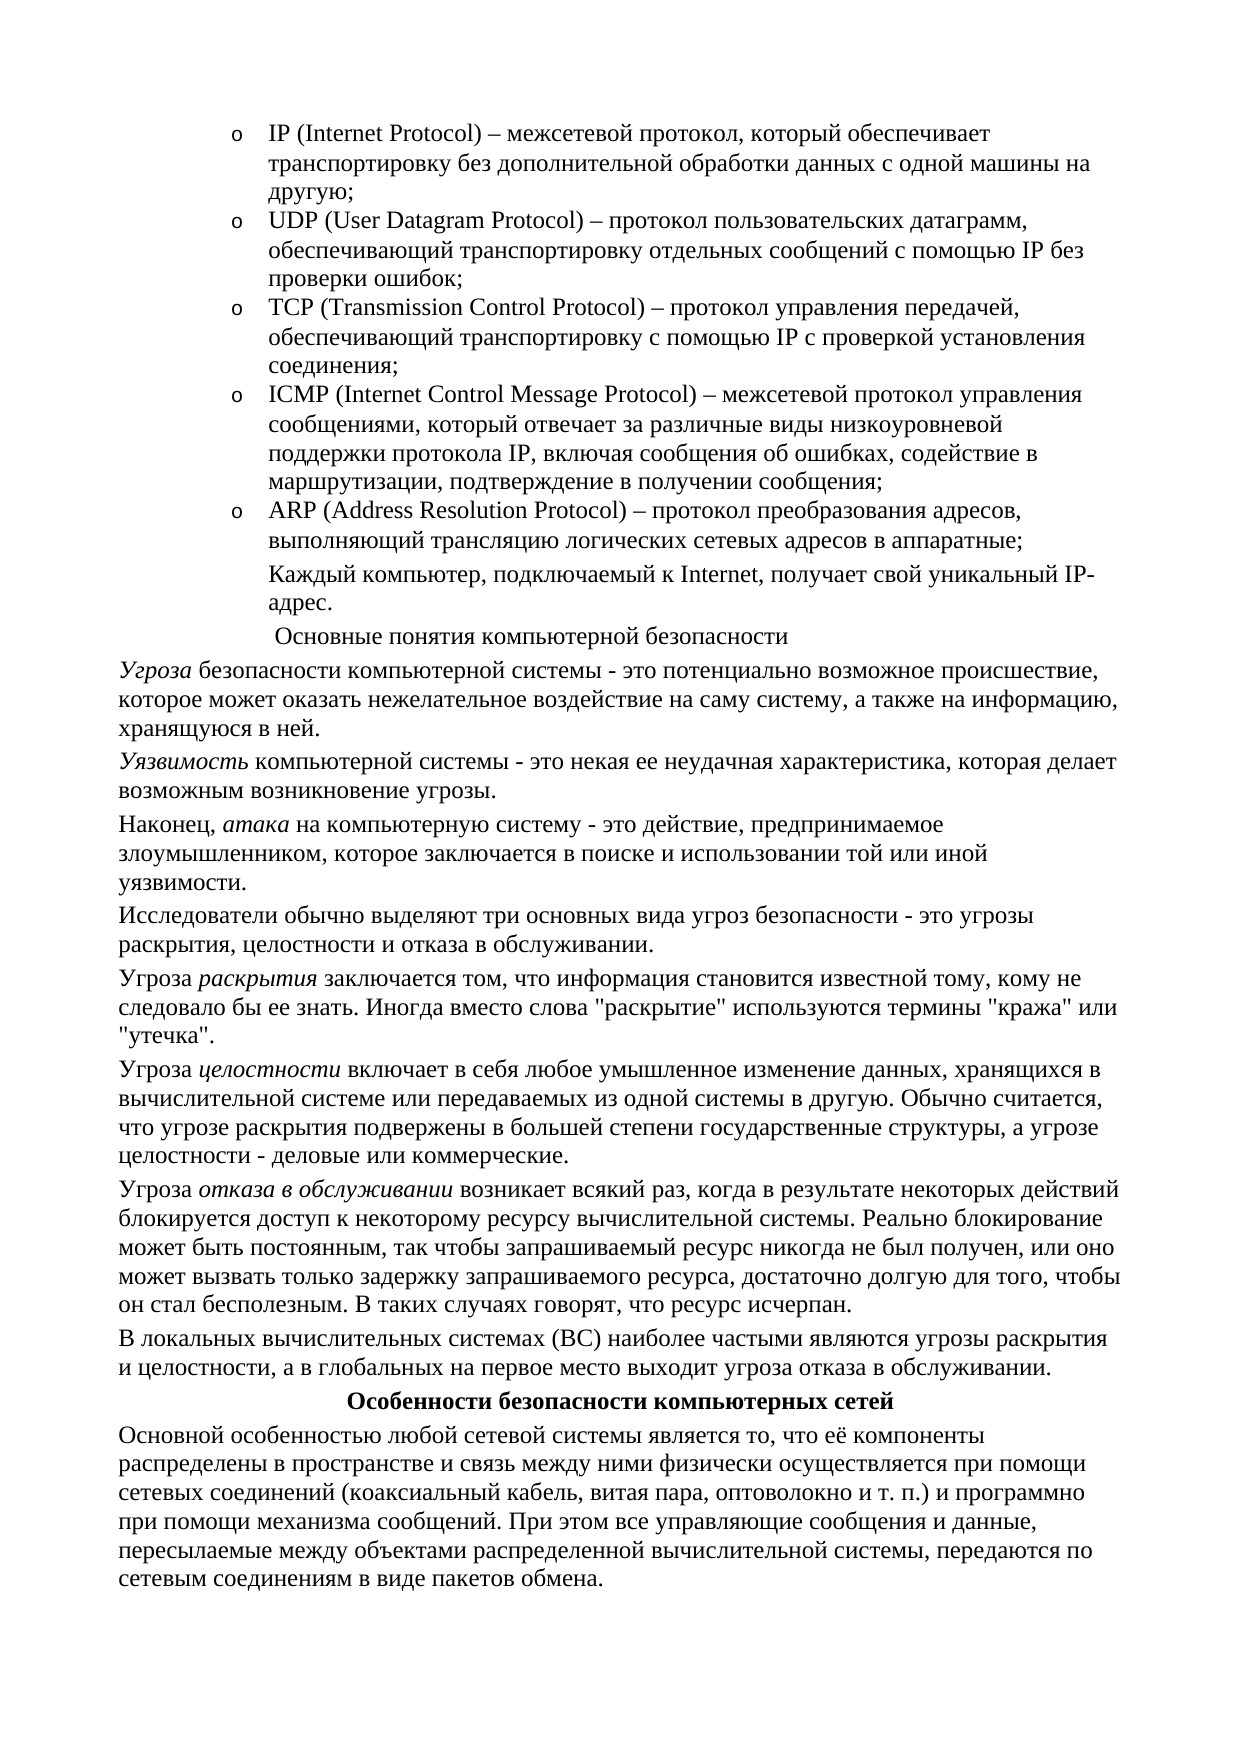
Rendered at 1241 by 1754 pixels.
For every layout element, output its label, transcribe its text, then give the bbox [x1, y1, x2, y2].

text Угроза раскрытия заключается том, что информация становится известной тому, кому не следовало бы ее знать. Иногда вместо слова "раскрытие" используются термины "кража" или "утечка". [118, 983, 1122, 1070]
text Основной особенностью любой сетевой системы является то, что её компоненты распределены в пространстве и связь между ними физически осуществляется при помощи сетевых соединений (коаксиальный кабель, витая пара, оптоволокно и т. п.) и программно при помощи механизма сообщений. При этом все управляющие сообщения и данные, пересылаемые между объектами распределенной вычислительной системы, передаются по сетевым соединениям в виде пакетов обмена. [118, 1440, 1122, 1613]
list ARP (Address Resolution Protocol) – протокол преобразования адресов, выполняющий трансляцию логических сетевых адресов в аппаратные; [231, 516, 1122, 574]
list UDP (User Datagram Protocol) – протокол пользовательских датаграмм, обеспечивающий транспортировку отдельных сообщений с помощью IP без проверки ошибок; [231, 210, 1122, 297]
text Основные понятия компьютерной безопасности [268, 642, 1122, 670]
text Угроза безопасности компьютерной системы - это потенциально возможное происшествие, которое может оказать нежелательное воздействие на саму систему, а также на информацию, хранящуюся в ней. [118, 676, 1122, 762]
list ICMP (Internet Control Message Protocol) – межсетевой протокол управления сообщениями, который отвечает за различные виды низкоуровневой поддержки протокола IP, включая сообщения об ошибках, содействие в маршрутизации, подтверждение в получении сообщения; [231, 395, 1122, 511]
subtitle Особенности безопасности компьютерных сетей [118, 1406, 1122, 1435]
list TCP (Transmission Control Protocol) – протокол управления передачей, обеспечивающий транспортировку с помощью IP с проверкой установления соединения; [231, 302, 1122, 389]
text Исследователи обычно выделяют три основных вида угроз безопасности - это угрозы раскрытия, целостности и отказа в обслуживании. [118, 921, 1122, 978]
text В локальных вычислительных системах (ВС) наиболее частыми являются угрозы раскрытия и целостности, а в глобальных на первое место выходит угроза отказа в обслуживании. [118, 1344, 1122, 1401]
text Уязвимость компьютерной системы - это некая ее неудачная характеристика, которая делает возможным возникновение угрозы. [118, 767, 1122, 824]
text Угроза целостности включает в себя любое умышленное изменение данных, хранящихся в вычислительной системе или передаваемых из одной системы в другую. Обычно считается, что угрозе раскрытия подвержены в большей степени государственные структуры, а угрозе целостности - деловые или коммерческие. [118, 1075, 1122, 1190]
list IP (Internet Protocol) – межсетевой протокол, который обеспечивает транспортировку без дополнительной обработки данных с одной машины на другую; [231, 118, 1122, 205]
text Каждый компьютер, подключаемый к Internet, получает свой уникальный IP-адрес. [268, 579, 1122, 637]
text Наконец, атака на компьютерную систему - это действие, предпринимаемое злоумышленником, которое заключается в поиске и использовании той или иной уязвимости. [118, 829, 1122, 916]
text Угроза отказа в обслуживании возникает всякий раз, когда в результате некоторых действий блокируется доступ к некоторому ресурсу вычислительной системы. Реально блокирование может быть постоянным, так чтобы запрашиваемый ресурс никогда не был получен, или оно может вызвать только задержку запрашиваемого ресурса, достаточно долгую для того, чтобы он стал бесполезным. В таких случаях говорят, что ресурс исчерпан. [118, 1195, 1122, 1339]
